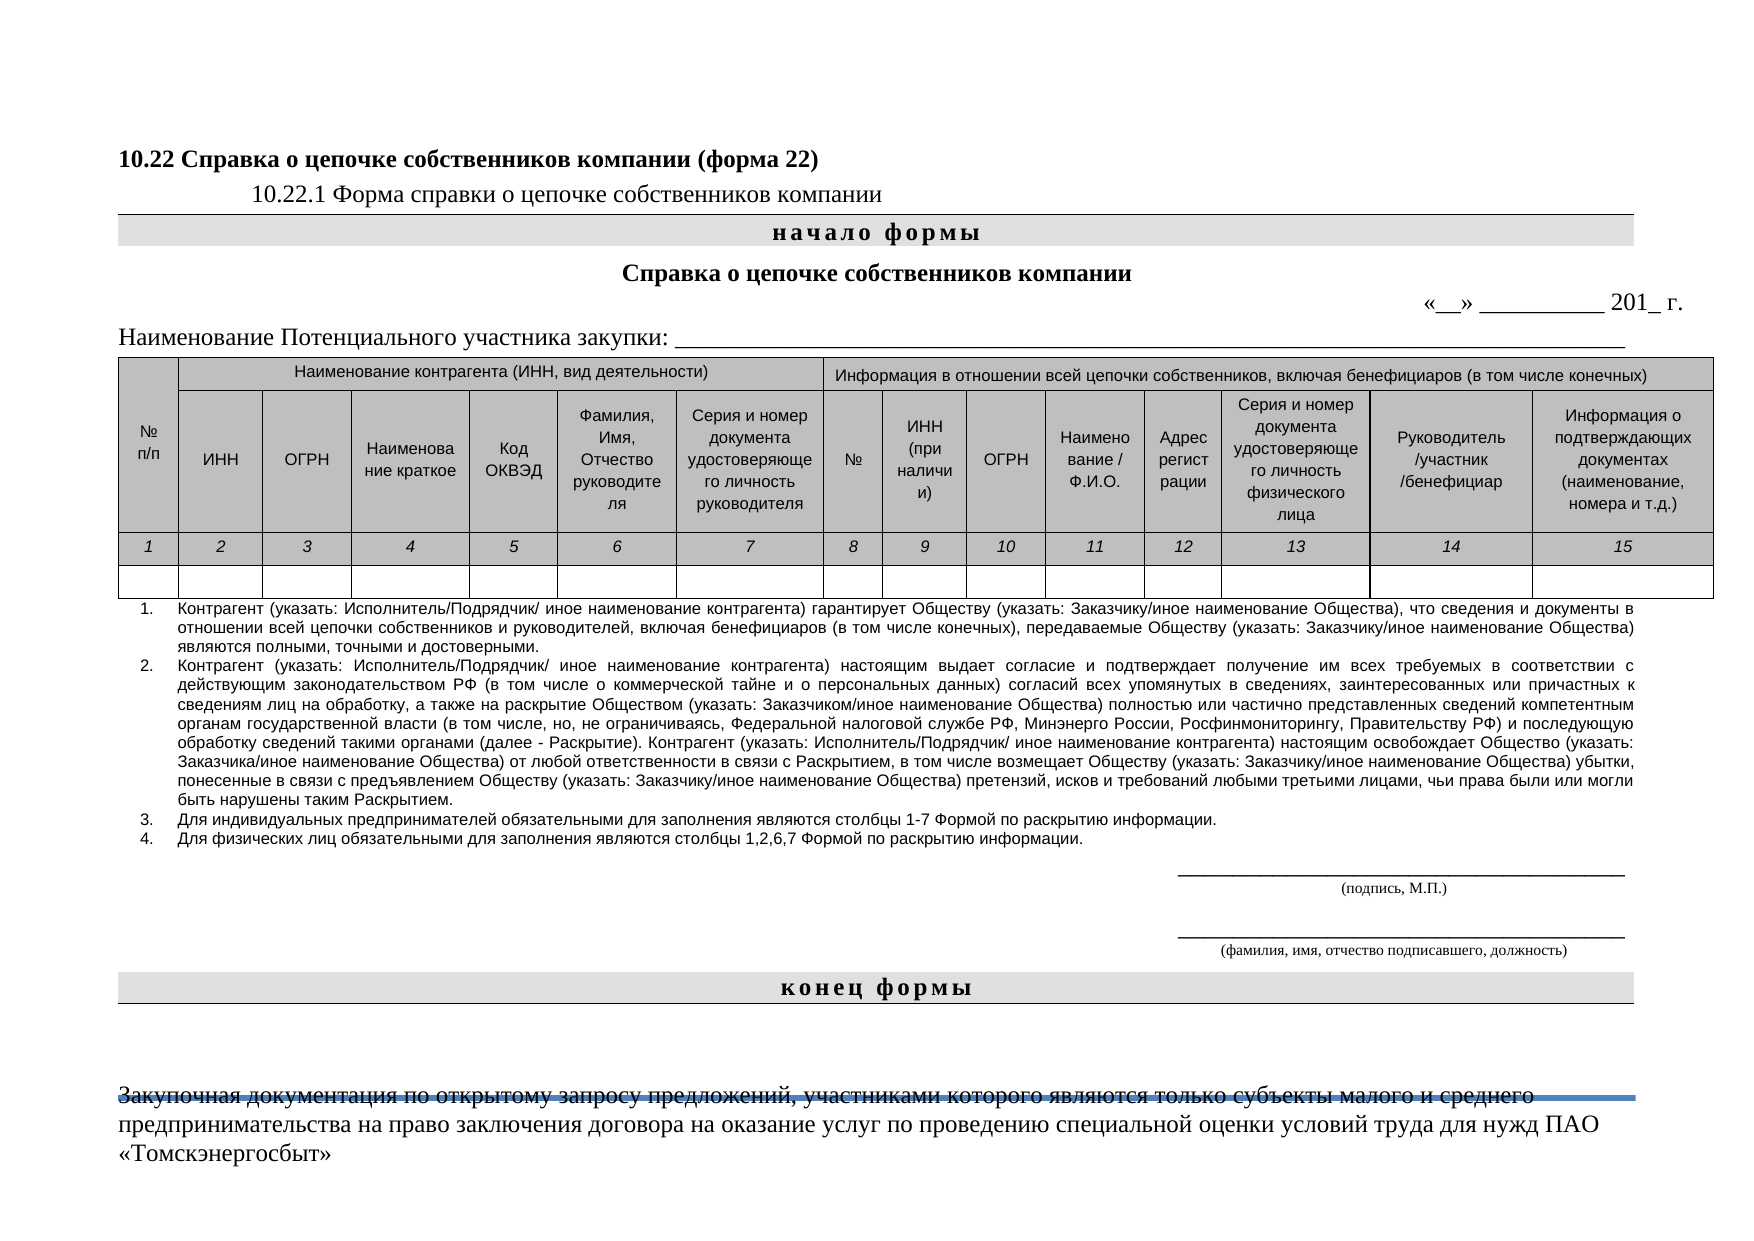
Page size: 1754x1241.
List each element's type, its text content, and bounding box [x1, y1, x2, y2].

text начало формы [118, 215, 1634, 246]
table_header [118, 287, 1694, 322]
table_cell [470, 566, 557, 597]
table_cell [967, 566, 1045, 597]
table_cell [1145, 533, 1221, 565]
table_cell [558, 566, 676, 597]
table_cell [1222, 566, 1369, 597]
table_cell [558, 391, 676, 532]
text конец формы [118, 972, 1634, 1003]
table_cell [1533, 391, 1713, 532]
text Наименование Потенциального участника закупки: ____________________________________________________________________________ [118, 322, 1636, 351]
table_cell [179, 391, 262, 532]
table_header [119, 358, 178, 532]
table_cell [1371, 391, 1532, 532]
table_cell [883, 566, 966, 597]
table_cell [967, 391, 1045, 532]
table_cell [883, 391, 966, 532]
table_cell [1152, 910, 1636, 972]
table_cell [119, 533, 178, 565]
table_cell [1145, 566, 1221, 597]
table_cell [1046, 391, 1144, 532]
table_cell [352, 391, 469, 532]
list Для индивидуальных предпринимателей обязательными для заполнения являются столбцы 1-7 Формой по раскрытию информации. [140, 809, 1636, 828]
list Для физических лиц обязательными для заполнения являются столбцы 1,2,6,7 Формой по раскрытию информации. [140, 828, 1636, 848]
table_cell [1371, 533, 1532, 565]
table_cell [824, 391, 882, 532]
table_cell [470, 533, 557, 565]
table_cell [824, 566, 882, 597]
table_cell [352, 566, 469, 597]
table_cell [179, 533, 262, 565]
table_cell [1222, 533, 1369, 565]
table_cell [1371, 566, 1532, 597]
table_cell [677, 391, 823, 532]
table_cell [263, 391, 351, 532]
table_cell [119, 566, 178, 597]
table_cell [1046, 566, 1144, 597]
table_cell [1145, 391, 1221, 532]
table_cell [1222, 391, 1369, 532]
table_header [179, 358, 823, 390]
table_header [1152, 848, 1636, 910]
text 10.22 Справка о цепочке собственников компании (форма 22) [118, 144, 1636, 172]
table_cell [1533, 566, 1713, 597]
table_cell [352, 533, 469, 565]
list Контрагент (указать: Исполнитель/Подрядчик/ иное наименование контрагента) настоящим выдает согласие и подтверждает получение им всех требуемых в соответствии с действующим законодательством РФ (в том числе о коммерческой тайне и о персональных данных) согласий всех упомянутых в сведениях, заинтересованных или причастных к сведениям лиц на обработку, а также на раскрытие Обществом (указать: Заказчиком/иное наименование Общества) полностью или частично представленных сведений компетентным органам государственной власти (в том числе, но, не ограничиваясь, Федеральной налоговой службе РФ, Минэнерго России, Росфинмониторингу, Правительству РФ) и последующую обработку сведений такими органами (далее - Раскрытие). Контрагент (указать: Исполнитель/Подрядчик/ иное наименование контрагента) настоящим освобождает Общество (указать: Заказчика/иное наименование Общества) от любой ответственности в связи с Раскрытием, в том числе возмещает Обществу (указать: Заказчику/иное наименование Общества) убытки, понесенные в связи с предъявлением Обществу (указать: Заказчику/иное наименование Общества) претензий, исков и требований любыми третьими лицами, чьи права были или могли быть нарушены таким Раскрытием. [140, 656, 1636, 809]
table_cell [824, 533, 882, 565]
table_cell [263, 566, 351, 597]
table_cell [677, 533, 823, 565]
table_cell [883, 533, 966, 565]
list Контрагент (указать: Исполнитель/Подрядчик/ иное наименование контрагента) гарантирует Обществу (указать: Заказчику/иное наименование Общества), что сведения и документы в отношении всей цепочки собственников и руководителей, включая бенефициаров (в том числе конечных), передаваемые Обществу (указать: Заказчику/иное наименование Общества) являются полными, точными и достоверными. [140, 599, 1636, 656]
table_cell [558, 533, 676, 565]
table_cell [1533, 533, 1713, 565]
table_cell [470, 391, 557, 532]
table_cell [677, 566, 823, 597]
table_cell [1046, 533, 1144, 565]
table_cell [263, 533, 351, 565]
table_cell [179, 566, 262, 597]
text Справка о цепочке собственников компании [118, 258, 1636, 287]
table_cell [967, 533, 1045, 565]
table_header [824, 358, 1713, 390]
text 10.22.1 Форма справки о цепочке собственников компании [251, 179, 1636, 207]
